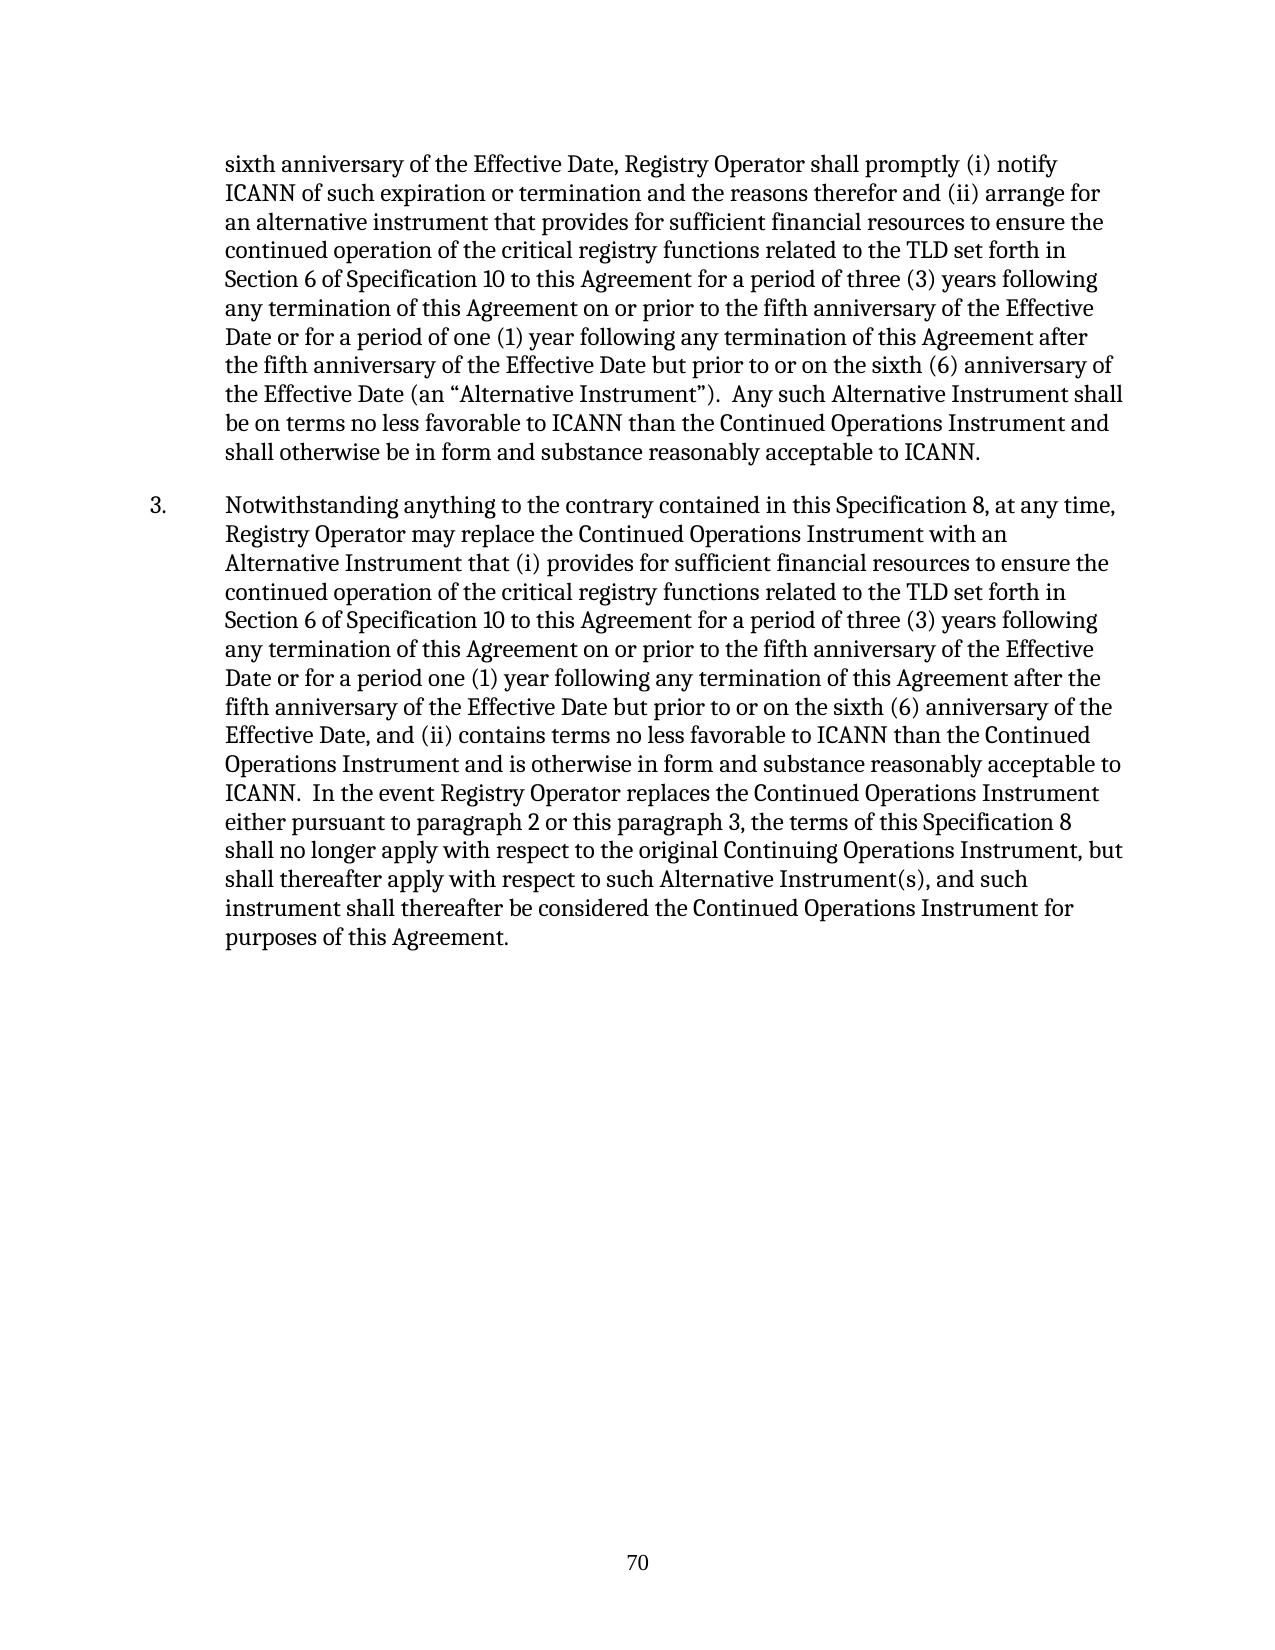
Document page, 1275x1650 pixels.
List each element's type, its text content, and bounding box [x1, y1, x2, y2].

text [150, 150, 1125, 466]
text Notwithstanding anything to the contrary contained in this Specification 8, at any time, Registry Operator may replace the Continued Operations Instrument with an Alternative Instrument that (i) provides for sufficient financial resources to ensure the continued operation of the critical registry functions related to the TLD set forth in Section 6 of Specification 10 to this Agreement for a period of three (3) years following any termination of this Agreement on or prior to the fifth anniversary of the Effective Date or for a period one (1) year following any termination of this Agreement after the fifth anniversary of the Effective Date but prior to or on the sixth (6) anniversary of the Effective Date, and (ii) contains terms no less favorable to ICANN than the Continued Operations Instrument and is otherwise in form and substance reasonably acceptable to ICANN. In the event Registry Operator replaces the Continued Operations Instrument either pursuant to paragraph 2 or this paragraph 3, the terms of this Specification 8 shall no longer apply with respect to the original Continuing Operations Instrument, but shall thereafter apply with respect to such Alternative Instrument(s), and such instrument shall thereafter be considered the Continued Operations Instrument for purposes of this Agreement. [150, 491, 1125, 951]
